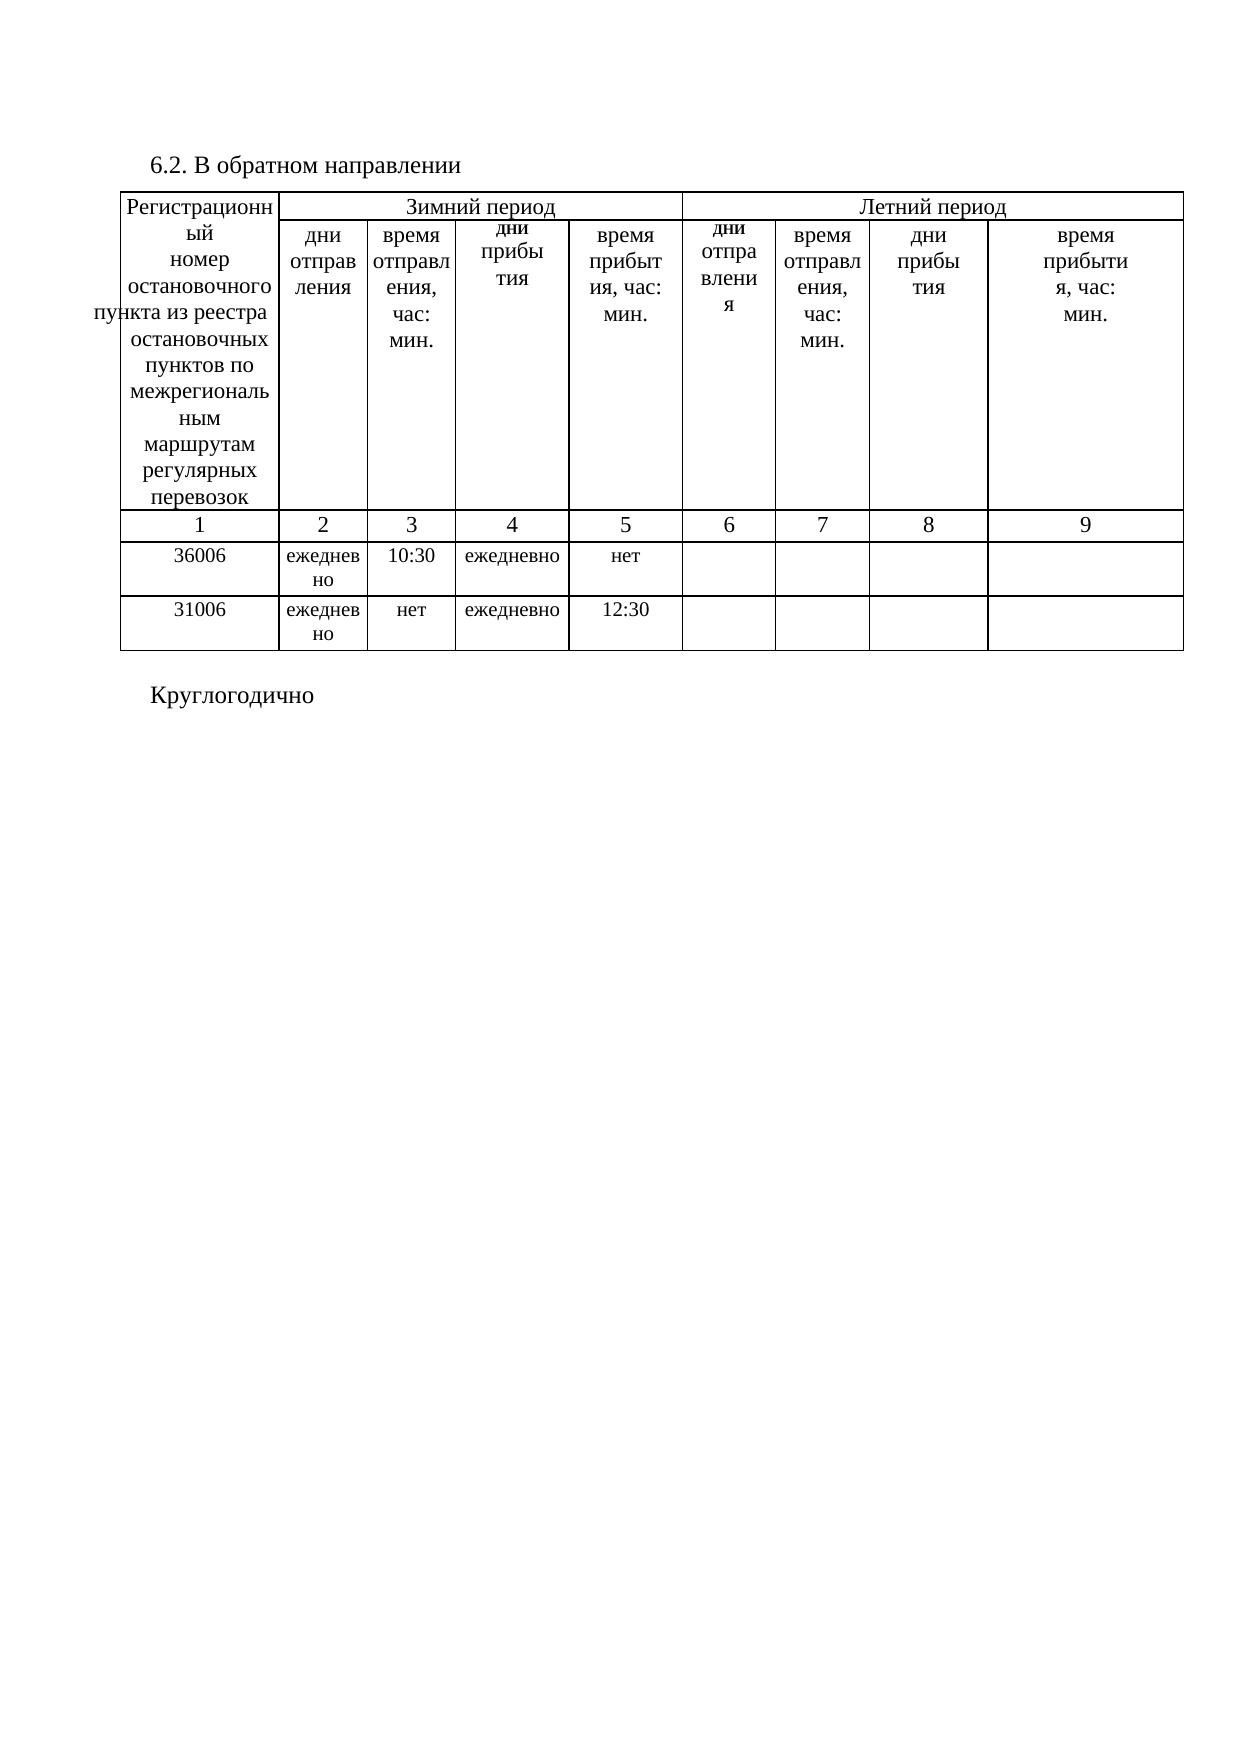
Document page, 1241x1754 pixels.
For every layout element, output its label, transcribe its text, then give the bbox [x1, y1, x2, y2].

table_cell 1 [121, 511, 278, 541]
table_cell ежедневно [456, 543, 568, 595]
table_cell 31006 [121, 597, 278, 650]
table_cell время прибыти я, час: мин. [989, 221, 1183, 509]
table_header Летний период [683, 193, 1183, 219]
table_cell 9 [989, 511, 1183, 541]
text 6.2. В обратном направлении [150, 150, 1090, 179]
table_cell 2 [280, 511, 367, 541]
table_cell время отправл ения, час: мин. [776, 221, 869, 509]
table_cell нет [570, 543, 682, 595]
table_cell 10:30 [368, 543, 455, 595]
table_cell 6 [683, 511, 775, 541]
table_cell [776, 597, 869, 650]
table_cell время прибыт ия, час: мин. [570, 221, 682, 509]
table_cell [870, 543, 987, 595]
table_cell 3 [368, 511, 455, 541]
table_cell 36006 [121, 543, 278, 595]
table_cell ежедневно [456, 597, 568, 650]
table_cell [776, 543, 869, 595]
table_cell [870, 597, 987, 650]
table_cell 7 [776, 511, 869, 541]
table_cell ДНИ отпра влени я [683, 221, 775, 509]
text Круглогодично [150, 680, 1090, 709]
table_cell дни прибы тия [870, 221, 987, 509]
table_cell [683, 597, 775, 650]
table_cell время отправл ения, час: мин. [368, 221, 455, 509]
table_cell ежедневно [280, 543, 367, 595]
table_cell [989, 543, 1183, 595]
table_cell 8 [870, 511, 987, 541]
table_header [121, 193, 278, 509]
table_cell ДНИ прибы тия [456, 221, 568, 509]
table_cell [989, 597, 1183, 650]
table_cell 5 [570, 511, 682, 541]
table_cell нет [368, 597, 455, 650]
table_header Зимний период [280, 193, 682, 219]
table_cell 12:30 [570, 597, 682, 650]
table_cell ежедневно [280, 597, 367, 650]
table_cell 4 [456, 511, 568, 541]
table_cell [683, 543, 775, 595]
table_cell дни отправ ления [280, 221, 367, 509]
